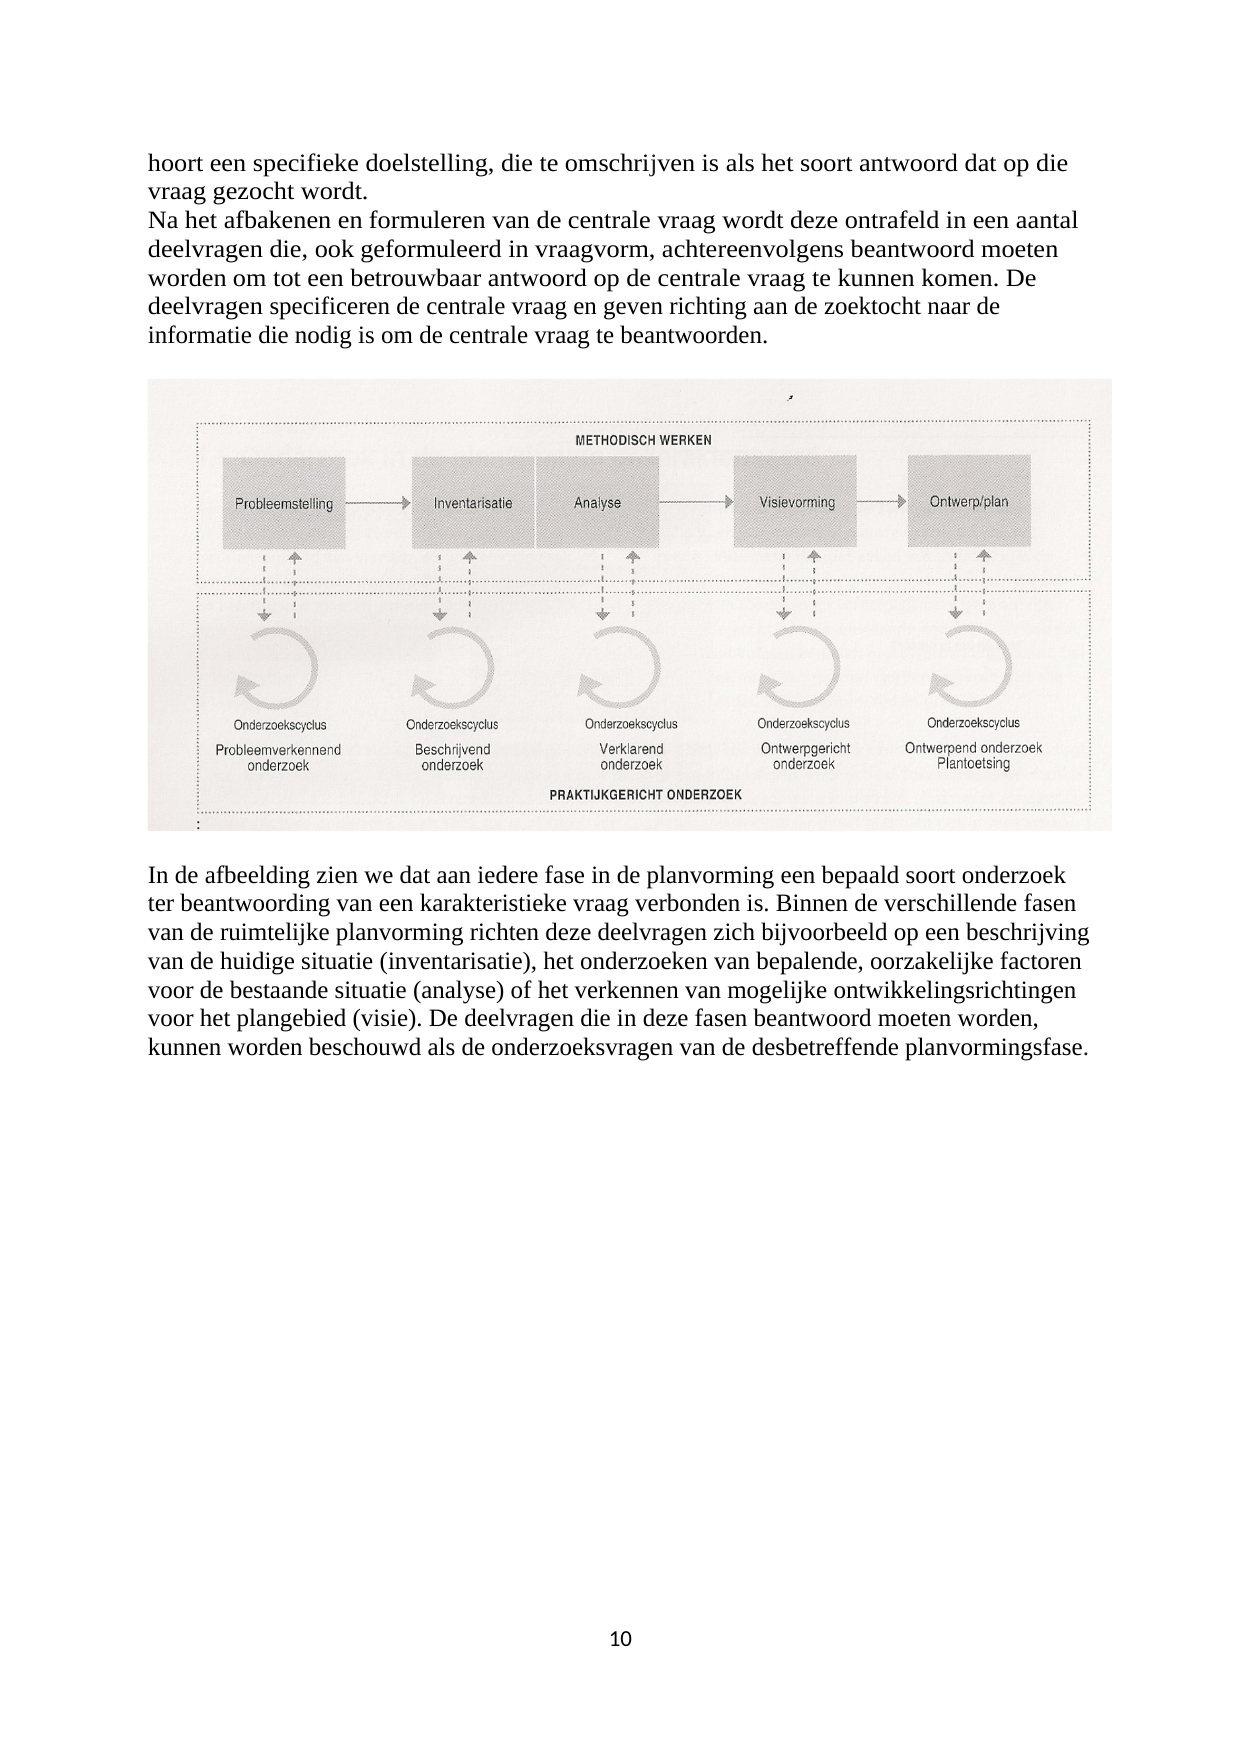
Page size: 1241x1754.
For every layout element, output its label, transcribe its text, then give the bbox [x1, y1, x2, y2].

text In de afbeelding zien we dat aan iedere fase in de planvorming een bepaald soort onderzoek ter beantwoording van een karakteristieke vraag verbonden is. Binnen de verschillende fasen van de ruimtelijke planvorming richten deze deelvragen zich bijvoorbeeld op een beschrijving van de huidige situatie (inventarisatie), het onderzoeken van bepalende, oorzakelijke factoren voor de bestaande situatie (analyse) of het verkennen van mogelijke ontwikkelingsrichtingen voor het plangebied (visie). De deelvragen die in deze fasen beantwoord moeten worden, kunnen worden beschouwd als de onderzoeksvragen van de desbetreffende planvormingsfase. [148, 860, 1093, 1061]
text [148, 148, 1093, 205]
picture [149, 379, 1112, 831]
text Na het afbakenen en formuleren van de centrale vraag wordt deze ontrafeld in een aantal deelvragen die, ook geformuleerd in vraagvorm, achtereenvolgens beantwoord moeten worden om tot een betrouwbaar antwoord op de centrale vraag te kunnen komen. De deelvragen specificeren de centrale vraag en geven richting aan de zoektocht naar de informatie die nodig is om de centrale vraag te beantwoorden. [148, 205, 1093, 349]
